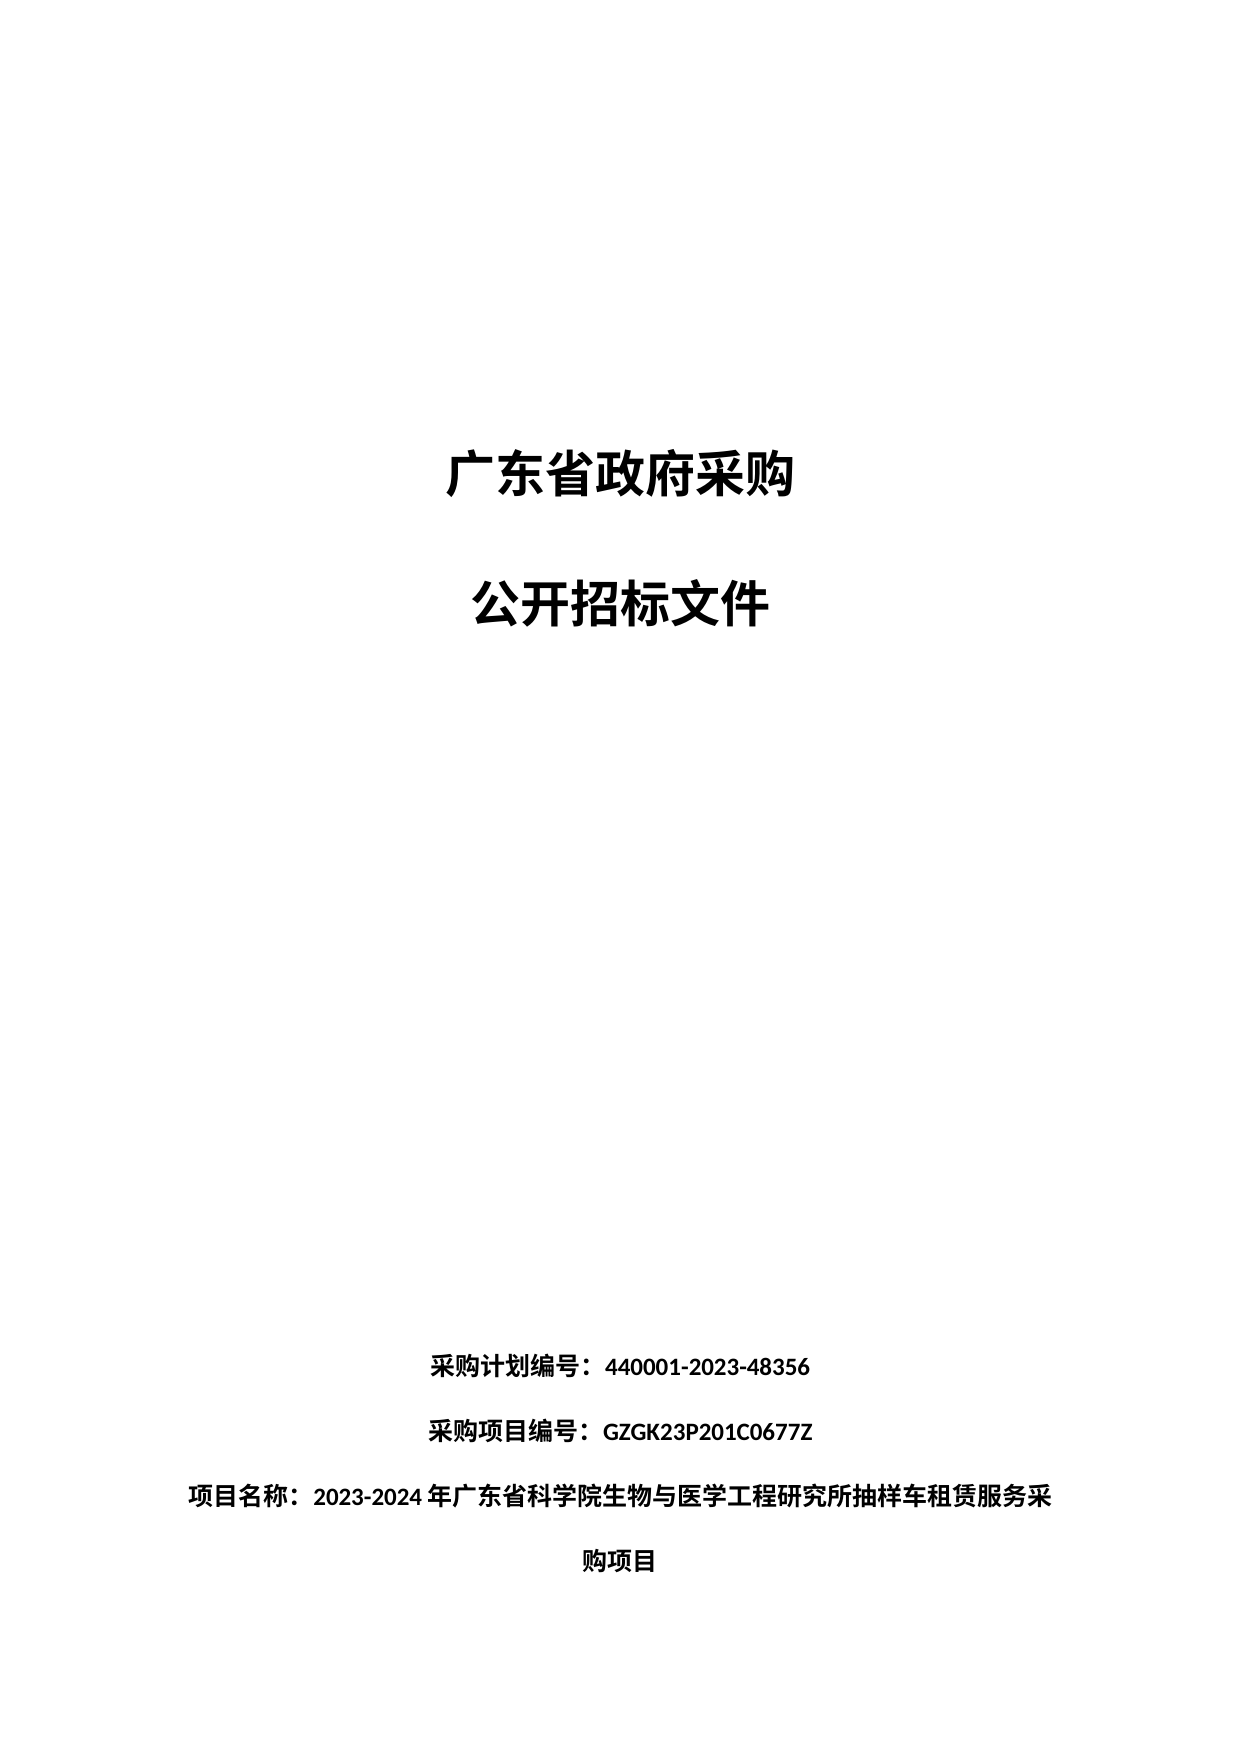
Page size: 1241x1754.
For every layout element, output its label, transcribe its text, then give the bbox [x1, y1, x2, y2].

text 广东省政府采购 [187, 422, 1053, 519]
text 公开招标文件 [187, 552, 1053, 1332]
text 采购项目编号：GZGK23P201C0677Z [187, 1397, 1053, 1462]
text 采购计划编号：440001-2023-48356 [187, 1332, 1053, 1397]
text 项目名称：2023-2024年广东省科学院生物与医学工程研究所抽样车租赁服务采购项目 [187, 1462, 1053, 1592]
